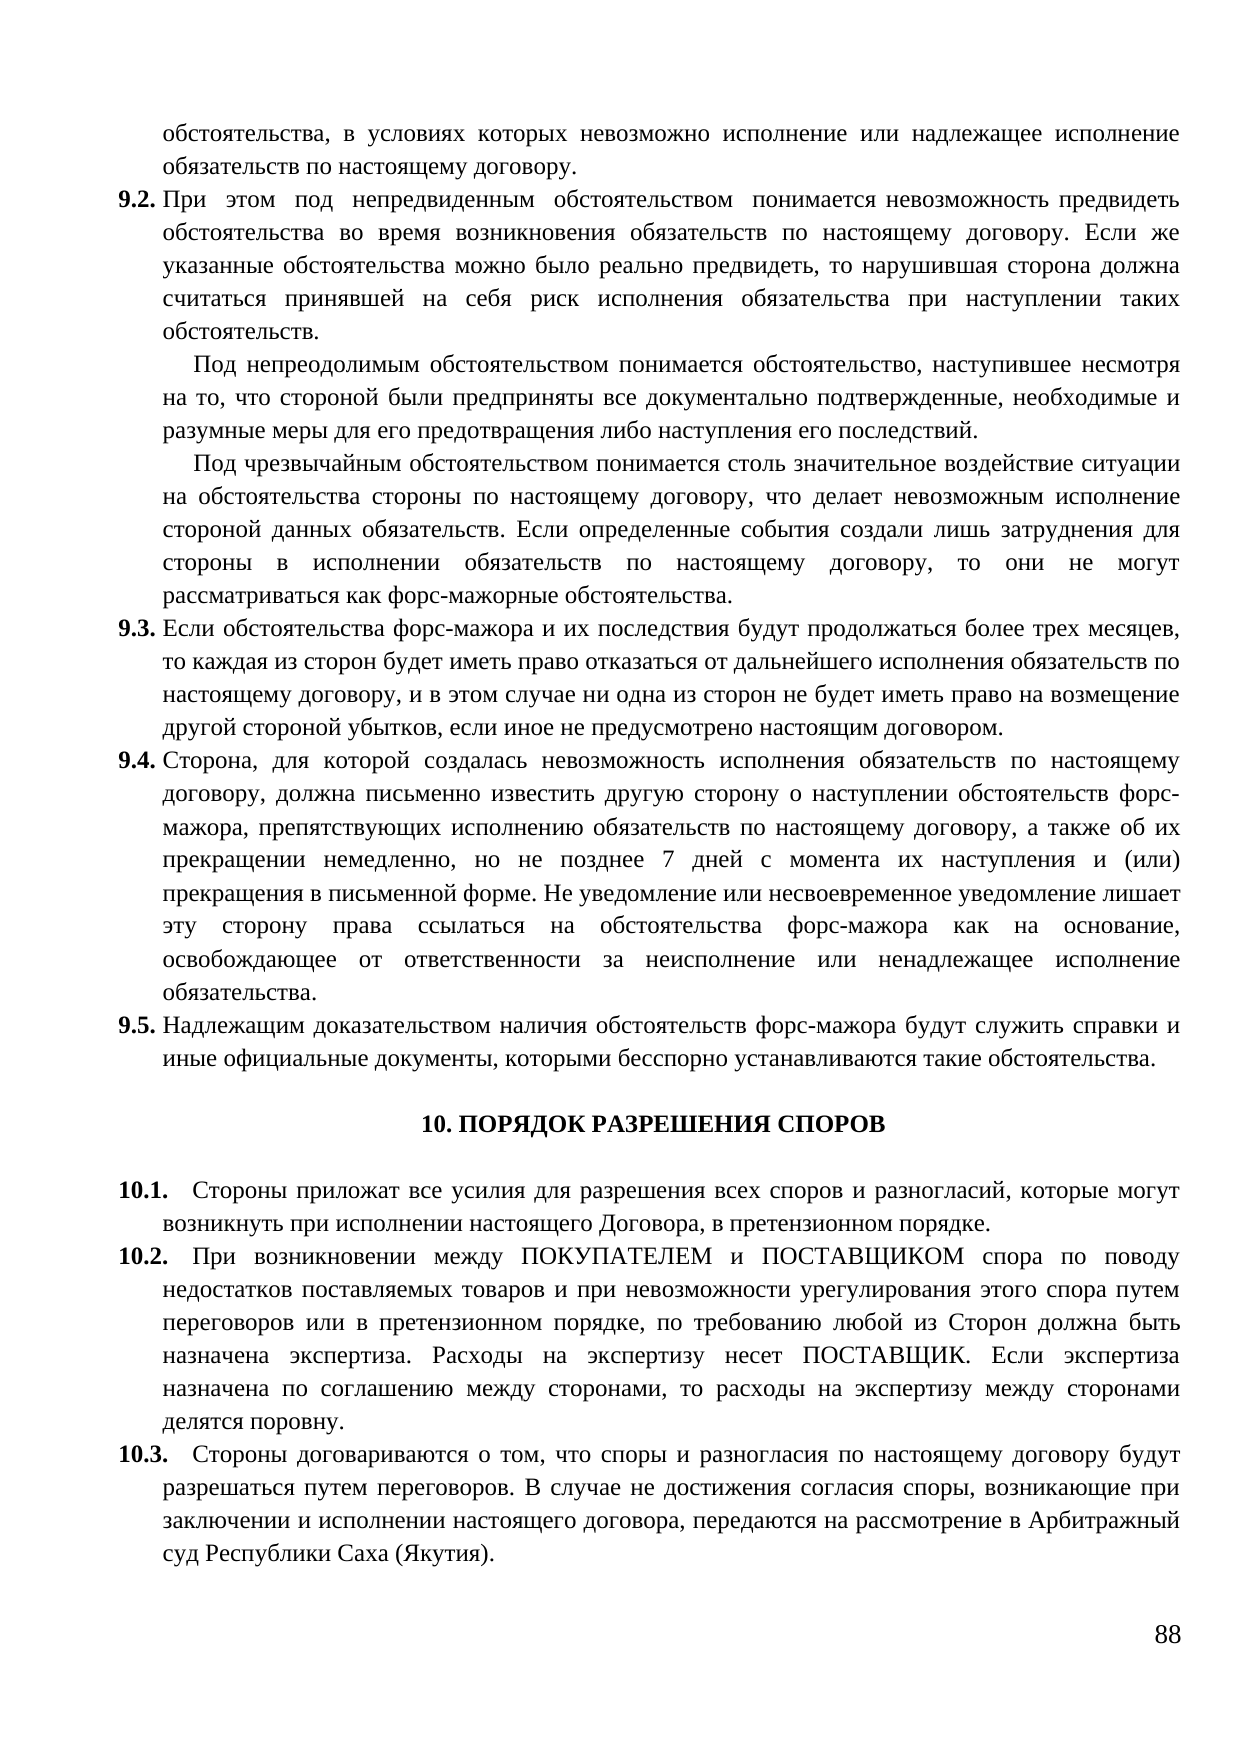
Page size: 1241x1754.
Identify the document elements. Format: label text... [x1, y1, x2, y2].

list Если обстоятельства форс-мажора и их последствия будут продолжаться более трех месяцев, то каждая из сторон будет иметь право отказаться от дальнейшего исполнения обязательств по настоящему договору, и в этом случае ни одна из сторон не будет иметь право на возмещение другой стороной убытков, если иное не предусмотрено настоящим договором. [118, 613, 1181, 741]
list ПОРЯДОК РАЗРЕШЕНИЯ СПОРОВ [125, 1109, 1181, 1137]
list Надлежащим доказательством наличия обстоятельств форс-мажора будут служить справки и иные официальные документы, которыми бесспорно устанавливаются такие обстоятельства. [118, 1010, 1181, 1071]
list Стороны договариваются о том, что споры и разногласия по настоящему договору будут разрешаться путем переговоров. В случае не достижения согласия споры, возникающие при заключении и исполнении настоящего договора, передаются на рассмотрение в Арбитражный суд Республики Саха (Якутия). [118, 1439, 1181, 1567]
text Под чрезвычайным обстоятельством понимается столь значительное воздействие ситуации на обстоятельства стороны по настоящему договору, что делает невозможным исполнение стороной данных обязательств. Если определенные события создали лишь затруднения для стороны в исполнении обязательств по настоящему договору, то они не могут рассматриваться как форс-мажорные обстоятельства. [162, 448, 1181, 609]
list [118, 118, 1181, 180]
list Стороны приложат все усилия для разрешения всех споров и разногласий, которые могут возникнуть при исполнении настоящего Договора, в претензионном порядке. [118, 1175, 1181, 1237]
text Под непреодолимым обстоятельством понимается обстоятельство, наступившее несмотря на то, что стороной были предприняты все документально подтвержденные, необходимые и разумные меры для его предотвращения либо наступления его последствий. [162, 349, 1181, 444]
list При возникновении между ПОКУПАТЕЛЕМ и ПОСТАВЩИКОМ спора по поводу недостатков поставляемых товаров и при невозможности урегулирования этого спора путем переговоров или в претензионном порядке, по требованию любой из Сторон должна быть назначена экспертиза. Расходы на экспертизу несет ПОСТАВЩИК. Если экспертиза назначена по соглашению между сторонами, то расходы на экспертизу между сторонами делятся поровну. [118, 1241, 1181, 1435]
list Сторона, для которой создалась невозможность исполнения обязательств по настоящему договору, должна письменно известить другую сторону о наступлении обстоятельств форс-мажора, препятствующих исполнению обязательств по настоящему договору, а также об их прекращении немедленно, но не позднее 7 дней с момента их наступления и (или) прекращения в письменной форме. Не уведомление или несвоевременное уведомление лишает эту сторону права ссылаться на обстоятельства форс-мажора как на основание, освобождающее от ответственности за неисполнение или ненадлежащее исполнение обязательства. [118, 746, 1181, 1005]
list При этом под непредвиденным обстоятельством понимается невозможность предвидеть обстоятельства во время возникновения обязательств по настоящему договору. Если же указанные обстоятельства можно было реально предвидеть, то нарушившая сторона должна считаться принявшей на себя риск исполнения обязательства при наступлении таких обстоятельств. [118, 184, 1181, 345]
